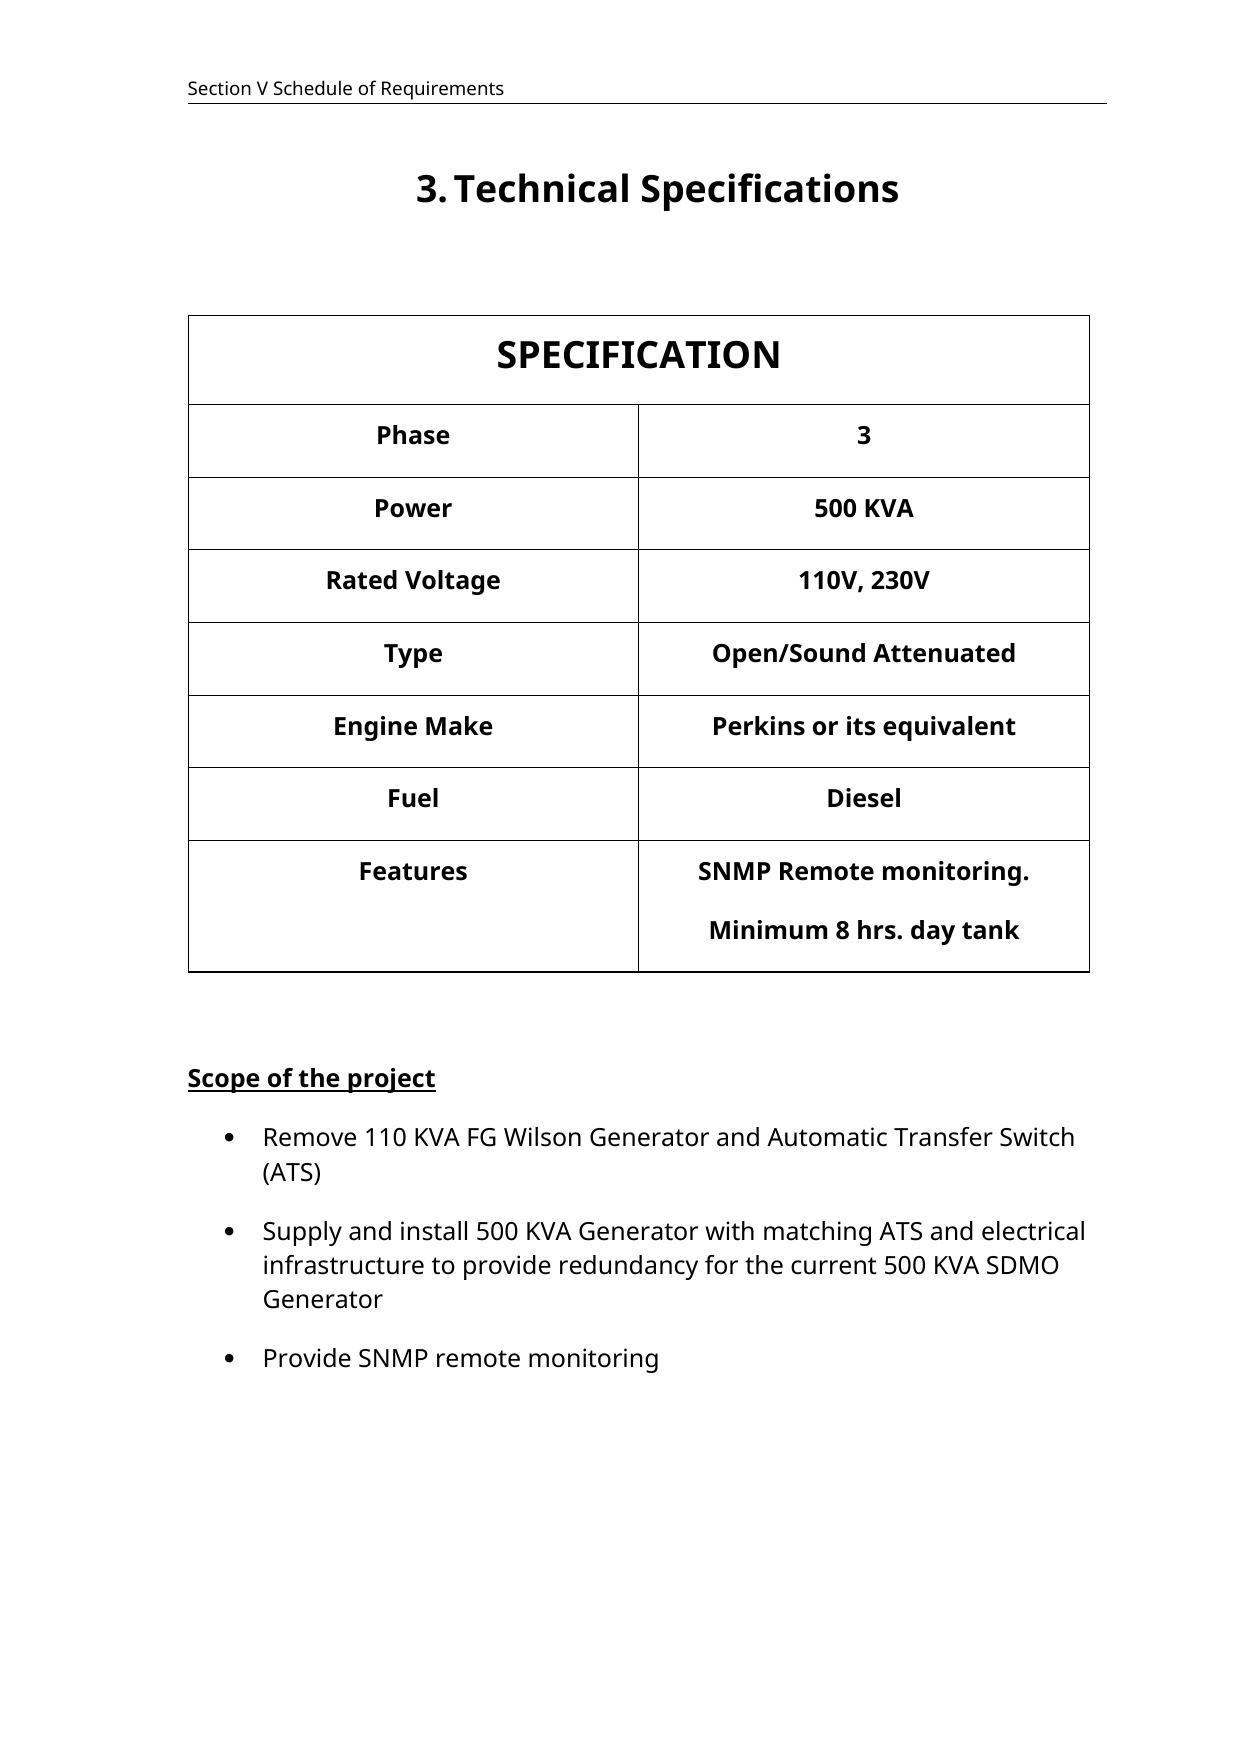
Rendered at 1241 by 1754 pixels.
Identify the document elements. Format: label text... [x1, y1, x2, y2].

list Provide SNMP remote monitoring [225, 1340, 1090, 1374]
table_cell 3 [639, 405, 1089, 477]
table_cell 500 KVA [639, 478, 1089, 549]
table_cell Open/Sound Attenuated [639, 623, 1089, 694]
table_cell Phase [189, 405, 638, 477]
table_header SPECIFICATION [189, 316, 1089, 404]
list Technical Specifications [225, 162, 1090, 213]
text Scope of the project [187, 1061, 1090, 1095]
table_cell Type [189, 623, 638, 694]
table_cell Engine Make [189, 696, 638, 767]
table_cell Perkins or its equivalent [639, 696, 1089, 767]
list Remove 110 KVA FG Wilson Generator and Automatic Transfer Switch (ATS) [225, 1120, 1090, 1188]
table_cell Diesel [639, 768, 1089, 840]
table_cell Fuel [189, 768, 638, 840]
table_cell 110V, 230V [639, 550, 1089, 622]
table_cell Features [189, 841, 638, 971]
table_cell Rated Voltage [189, 550, 638, 622]
table_cell Power [189, 478, 638, 549]
table_cell SNMP Remote monitoring. Minimum 8 hrs. day tank [639, 841, 1089, 971]
list Supply and install 500 KVA Generator with matching ATS and electrical infrastructure to provide redundancy for the current 500 KVA SDMO Generator [225, 1213, 1090, 1315]
